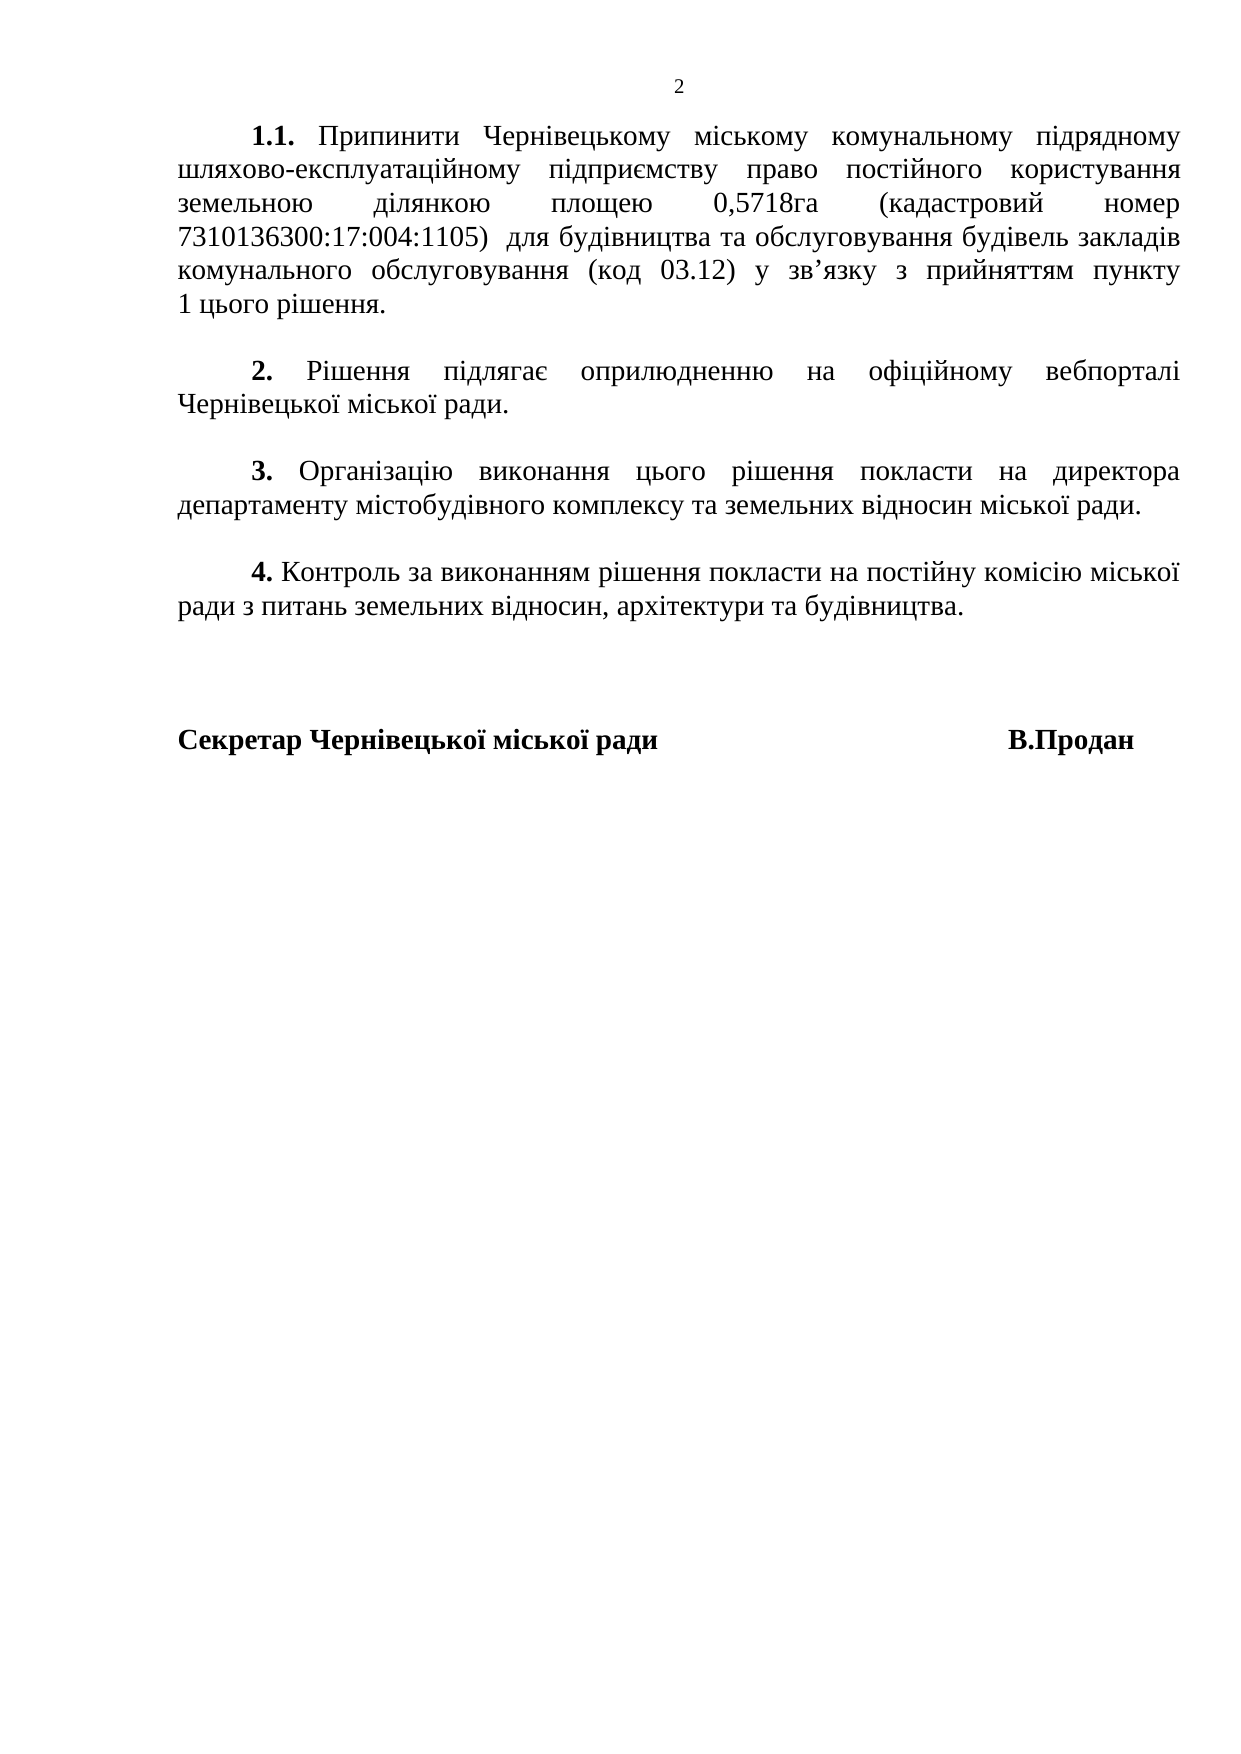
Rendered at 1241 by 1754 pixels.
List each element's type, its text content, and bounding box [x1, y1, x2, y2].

text 2. Рішення підлягає оприлюдненню на офіційному вебпорталі Чернівецької міської ради. [177, 353, 1181, 420]
text 1.1. Припинити Чернівецькому міському комунальному підрядному шляхово-експлуатаційному підприємству право постійного користування земельною ділянкою площею 0,5718га (кадастровий номер 7310136300:17:004:1105) для будівництва та обслуговування будівель закладів комунального обслуговування (код 03.12) у зв’язку з прийняттям пункту 1 цього рішення. [177, 252, 1181, 319]
text Секретар Чернівецької міської ради В.Продан [177, 722, 1181, 755]
text 3. Організацію виконання цього рішення покласти на директора департаменту містобудівного комплексу та земельних відносин міської ради. [177, 453, 1181, 521]
text 1.1. Припинити Чернівецькому міському комунальному підрядному шляхово-експлуатаційному підприємству право постійного користування земельною ділянкою площею 0,5718га (кадастровий номер 7310136300:17:004:1105) для будівництва та обслуговування будівель закладів комунального обслуговування (код 03.12) у зв’язку з прийняттям пункту 1 цього рішення. [177, 118, 1181, 252]
text 4. Контроль за виконанням рішення покласти на постійну комісію міської ради з питань земельних відносин, архітектури та будівництва. [177, 554, 1181, 621]
